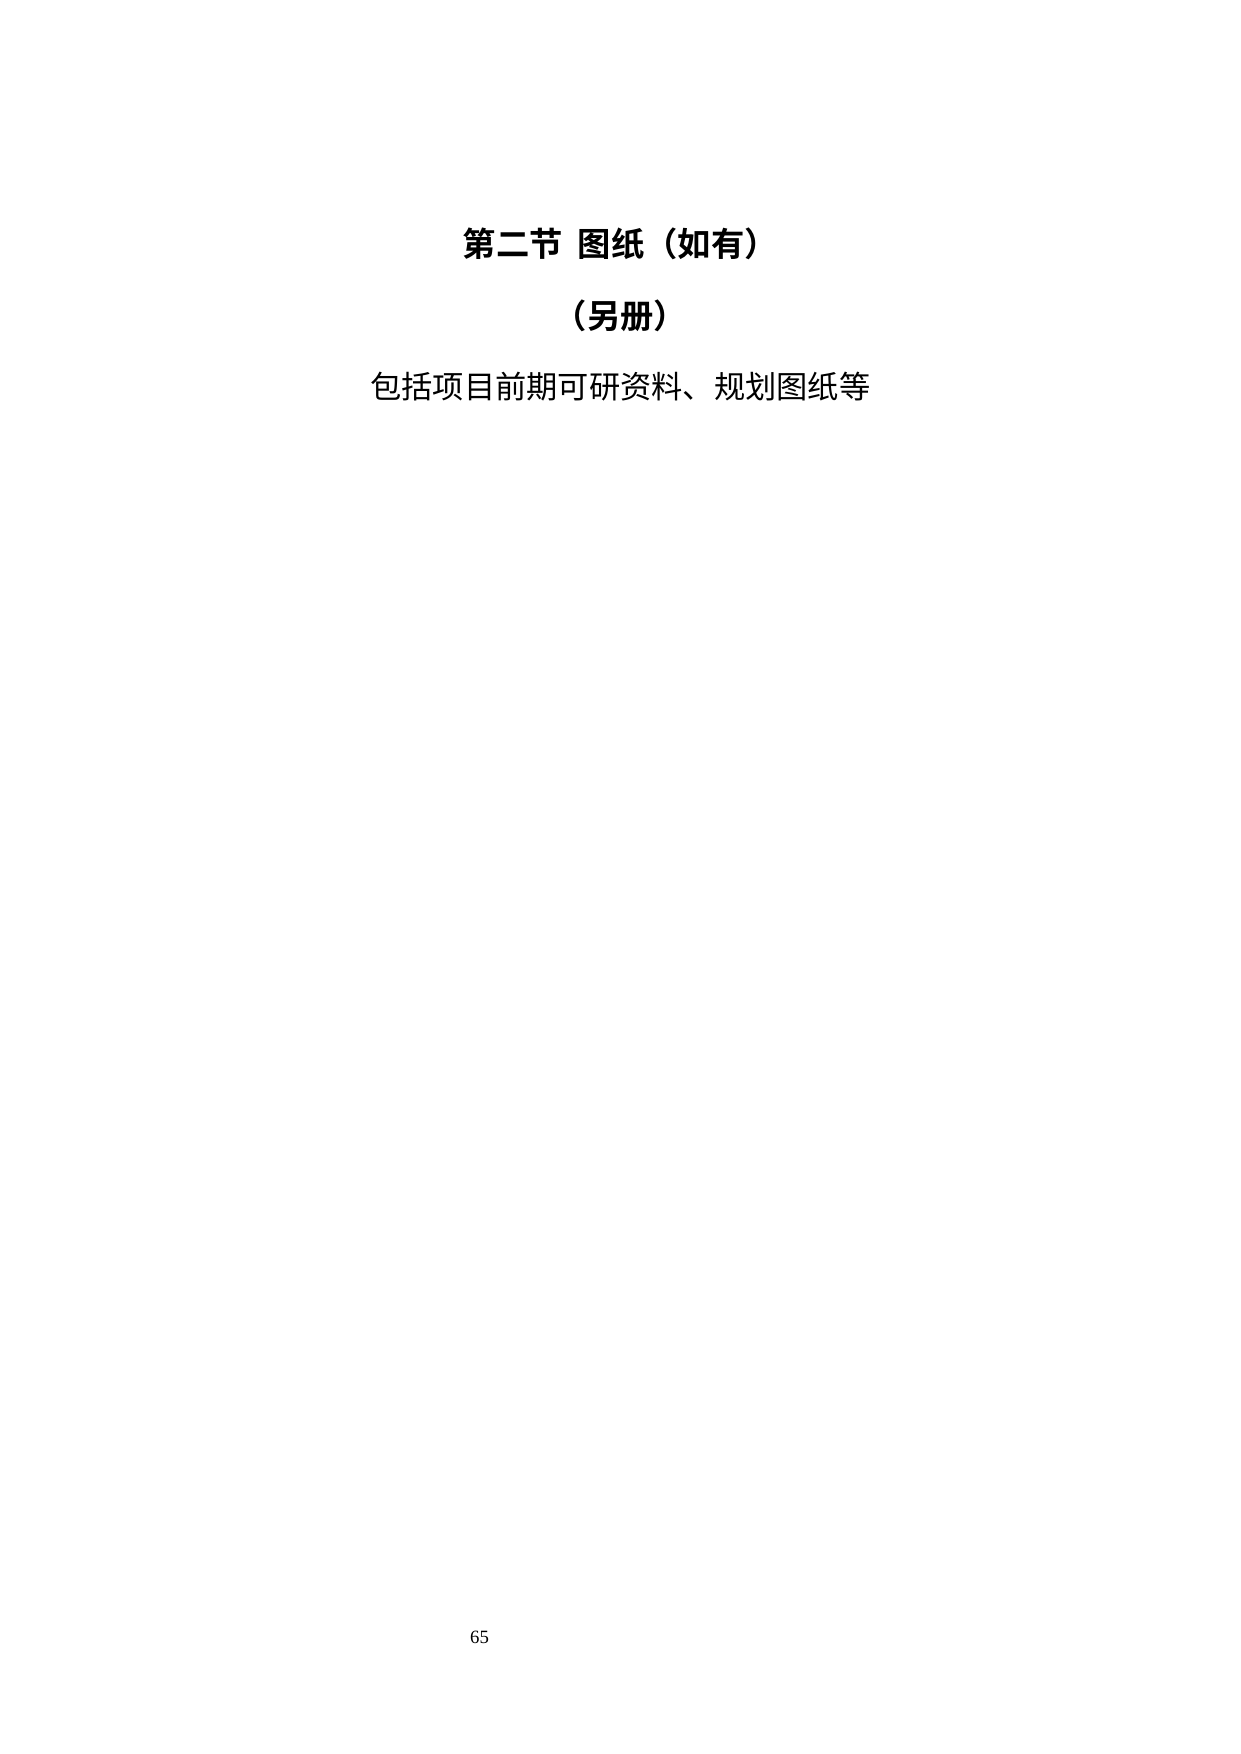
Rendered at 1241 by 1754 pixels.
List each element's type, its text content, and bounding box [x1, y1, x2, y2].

text （另册） [102, 290, 1138, 338]
subtitle 第二节 图纸（如有） [102, 217, 1138, 266]
text 包括项目前期可研资料、规划图纸等 [102, 362, 1138, 407]
